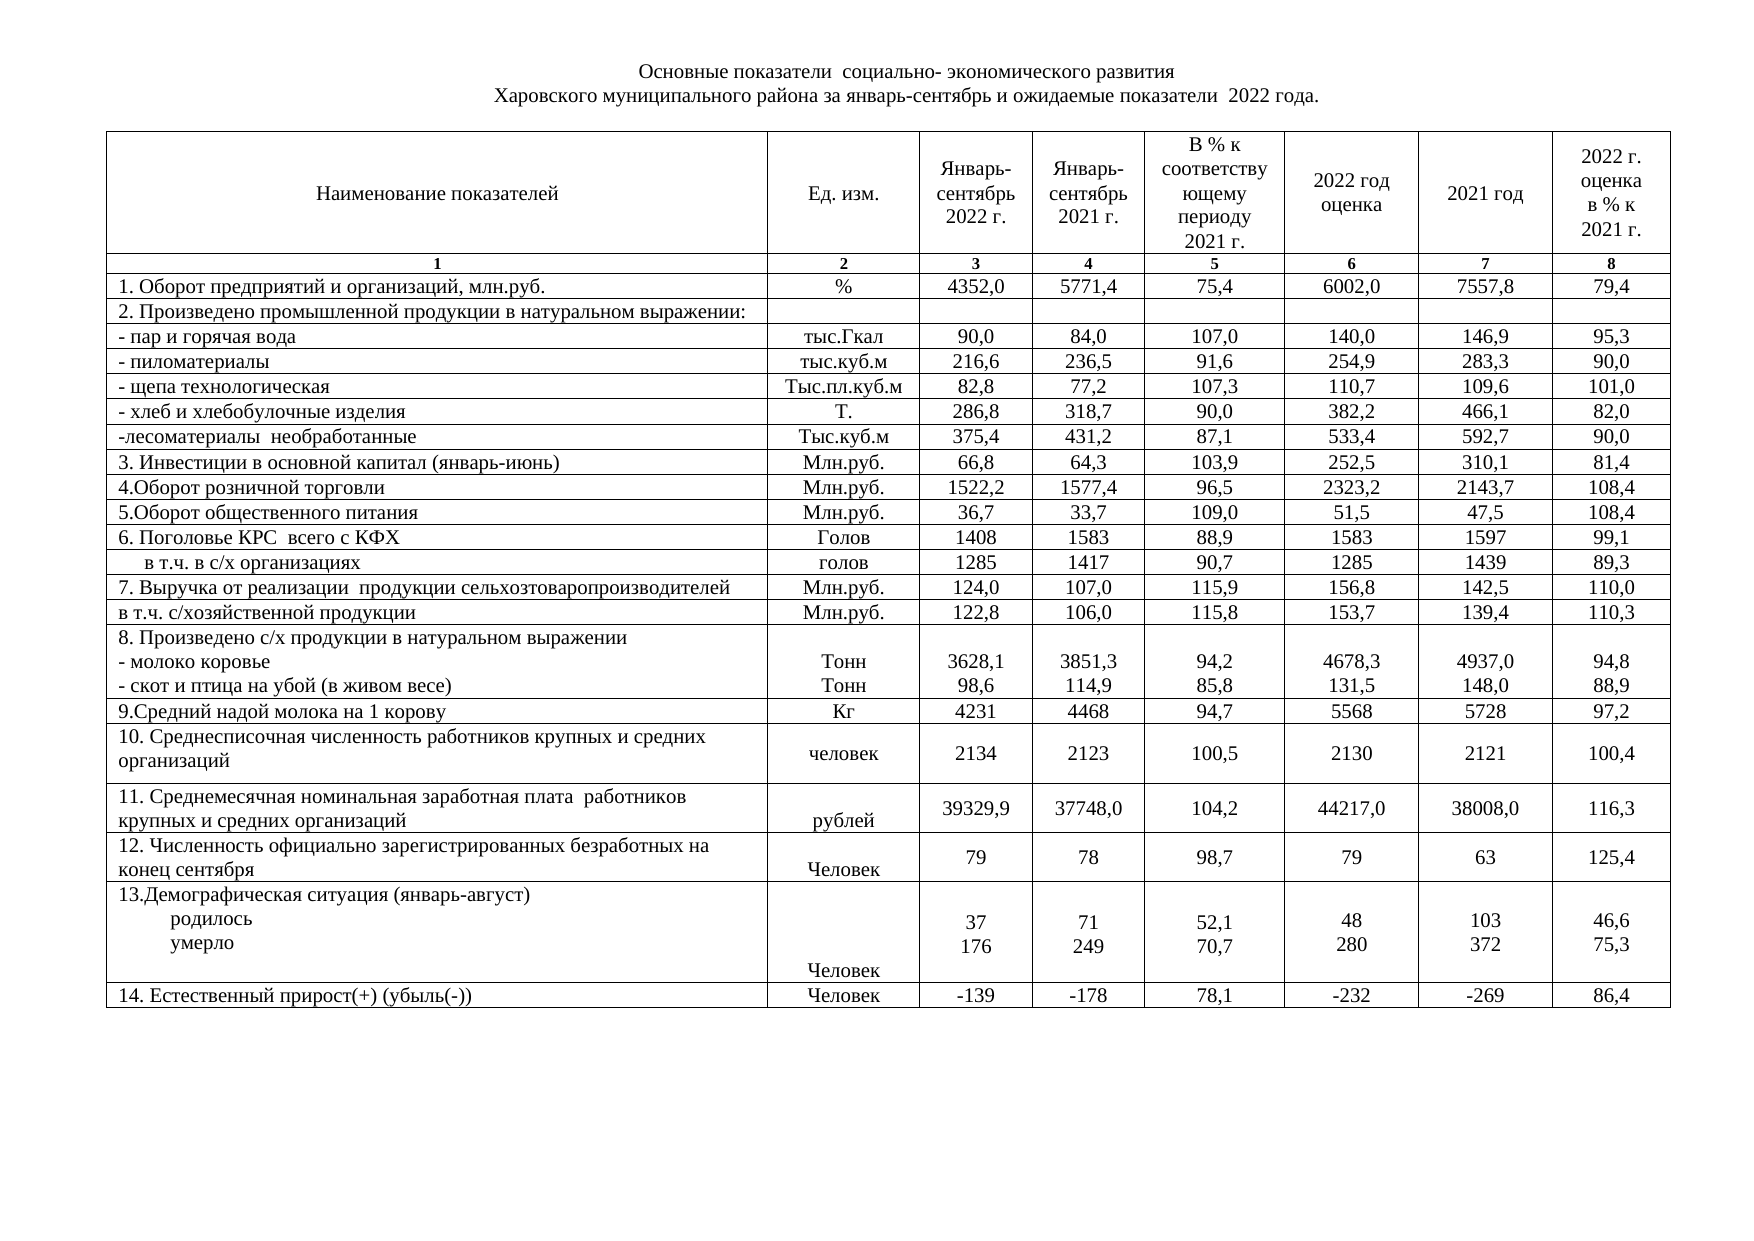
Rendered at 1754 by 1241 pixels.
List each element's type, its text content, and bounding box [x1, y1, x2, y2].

table_cell 310,1 [1419, 450, 1552, 474]
table_cell 125,4 [1553, 833, 1670, 881]
table_cell 78 [1033, 833, 1144, 881]
table_cell 116,3 [1553, 784, 1670, 832]
table_cell 7557,8 [1419, 274, 1552, 298]
table_cell 2143,7 [1419, 475, 1552, 499]
table_cell 91,6 [1145, 349, 1284, 373]
table_cell - пар и горячая вода [107, 324, 767, 348]
table_cell 71 249 [1033, 882, 1144, 982]
table_cell 142,5 [1419, 575, 1552, 599]
table_cell 36,7 [920, 500, 1032, 524]
table_cell [1285, 299, 1418, 323]
table_cell 286,8 [920, 399, 1032, 423]
table_cell 283,3 [1419, 349, 1552, 373]
table_cell 14. Естественный прирост(+) (убыль(-)) [107, 983, 767, 1007]
table_cell 2130 [1285, 724, 1418, 782]
table_cell 12. Численность официально зарегистрированных безработных на конец сентября [107, 833, 767, 881]
table_cell 108,4 [1553, 475, 1670, 499]
table_cell 1522,2 [920, 475, 1032, 499]
table_cell % [768, 274, 919, 298]
table_cell 10. Среднесписочная численность работников крупных и средних организаций [107, 724, 767, 782]
table_cell 48 280 [1285, 882, 1418, 982]
table_cell Тыс.куб.м [768, 425, 919, 448]
table_cell 109,6 [1419, 374, 1552, 398]
table_cell Тонн Тонн [768, 625, 919, 697]
table_header 2022 г. оценка в % к 2021 г. [1553, 132, 1670, 253]
table_cell -лесоматериалы необработанные [107, 425, 767, 448]
table_header Наименование показателей [107, 132, 767, 253]
table_cell 95,3 [1553, 324, 1670, 348]
text Харовского муниципального района за январь-сентябрь и ожидаемые показатели 2022 года. [118, 83, 1695, 107]
table_cell 96,5 [1145, 475, 1284, 499]
table_cell 4.Оборот розничной торговли [107, 475, 767, 499]
table_header 2021 год [1419, 132, 1552, 253]
table_cell 107,0 [1033, 575, 1144, 599]
table_cell -232 [1285, 983, 1418, 1007]
table_cell 5568 [1285, 699, 1418, 723]
table_header В % к соответствующему периоду 2021 г. [1145, 132, 1284, 253]
table_cell 115,9 [1145, 575, 1284, 599]
table_cell 38008,0 [1419, 784, 1552, 832]
table_cell 90,0 [920, 324, 1032, 348]
table_cell - хлеб и хлебобулочные изделия [107, 399, 767, 423]
table_cell 77,2 [1033, 374, 1144, 398]
table_cell 107,3 [1145, 374, 1284, 398]
table_cell 78,1 [1145, 983, 1284, 1007]
table_cell 4937,0 148,0 [1419, 625, 1552, 697]
table_cell 98,7 [1145, 833, 1284, 881]
table_cell 44217,0 [1285, 784, 1418, 832]
table_cell [1033, 299, 1144, 323]
table_cell 375,4 [920, 425, 1032, 448]
table_cell тыс.куб.м [768, 349, 919, 373]
table_cell [768, 299, 919, 323]
table_cell Голов [768, 525, 919, 549]
table_cell 107,0 [1145, 324, 1284, 348]
table_cell 82,0 [1553, 399, 1670, 423]
table_cell 466,1 [1419, 399, 1552, 423]
table_cell Млн.руб. [768, 450, 919, 474]
table_cell 4678,3 131,5 [1285, 625, 1418, 697]
table_cell 115,8 [1145, 600, 1284, 624]
table_cell 252,5 [1285, 450, 1418, 474]
table_cell 90,0 [1145, 399, 1284, 423]
table_cell рублей [768, 784, 919, 832]
table_cell 104,2 [1145, 784, 1284, 832]
table_cell Т. [768, 399, 919, 423]
table_cell 1417 [1033, 550, 1144, 574]
table_cell 82,8 [920, 374, 1032, 398]
table_cell 33,7 [1033, 500, 1144, 524]
table_cell - щепа технологическая [107, 374, 767, 398]
table_cell Тыс.пл.куб.м [768, 374, 919, 398]
table_cell 89,3 [1553, 550, 1670, 574]
table_cell Млн.руб. [768, 575, 919, 599]
table_cell 156,8 [1285, 575, 1418, 599]
table_cell 6002,0 [1285, 274, 1418, 298]
table_cell 1577,4 [1033, 475, 1144, 499]
table_cell 1285 [1285, 550, 1418, 574]
table_header 2022 год оценка [1285, 132, 1418, 253]
table_cell 2123 [1033, 724, 1144, 782]
table_cell 84,0 [1033, 324, 1144, 348]
table_cell 2 [768, 254, 919, 273]
table_header Январь-сентябрь 2021 г. [1033, 132, 1144, 253]
table_cell 100,4 [1553, 724, 1670, 782]
table_cell Человек [768, 833, 919, 881]
table_cell [1145, 299, 1284, 323]
table_cell 2134 [920, 724, 1032, 782]
table_cell 90,7 [1145, 550, 1284, 574]
table_cell 110,0 [1553, 575, 1670, 599]
table_cell Млн.руб. [768, 500, 919, 524]
table_cell Млн.руб. [768, 475, 919, 499]
table_header Январь-сентябрь 2022 г. [920, 132, 1032, 253]
table_header Ед. изм. [768, 132, 919, 253]
table_cell 431,2 [1033, 425, 1144, 448]
table_cell 1583 [1033, 525, 1144, 549]
table_cell 5771,4 [1033, 274, 1144, 298]
table_cell 66,8 [920, 450, 1032, 474]
table_cell 6 [1285, 254, 1418, 273]
table_cell 5.Оборот общественного питания [107, 500, 767, 524]
table_cell 51,5 [1285, 500, 1418, 524]
text Основные показатели социально- экономического развития [118, 59, 1695, 83]
table_cell 39329,9 [920, 784, 1032, 832]
table_cell 4231 [920, 699, 1032, 723]
table_cell 592,7 [1419, 425, 1552, 448]
table_cell 6. Поголовье КРС всего с КФХ [107, 525, 767, 549]
table_cell 94,8 88,9 [1553, 625, 1670, 697]
table_cell 100,5 [1145, 724, 1284, 782]
table_cell 3851,3 114,9 [1033, 625, 1144, 697]
table_cell - пиломатериалы [107, 349, 767, 373]
table_cell 254,9 [1285, 349, 1418, 373]
table_cell 382,2 [1285, 399, 1418, 423]
table_cell 3628,1 98,6 [920, 625, 1032, 697]
table_cell 13.Демографическая ситуация (январь-август) родилось умерло [107, 882, 767, 982]
table_cell 153,7 [1285, 600, 1418, 624]
table_cell 533,4 [1285, 425, 1418, 448]
table_cell -139 [920, 983, 1032, 1007]
table_cell 7 [1419, 254, 1552, 273]
table_cell 47,5 [1419, 500, 1552, 524]
table_cell 37748,0 [1033, 784, 1144, 832]
table_cell -178 [1033, 983, 1144, 1007]
table_cell 63 [1419, 833, 1552, 881]
table_cell 103 372 [1419, 882, 1552, 982]
table_cell 1 [107, 254, 767, 273]
table_cell 124,0 [920, 575, 1032, 599]
table_cell 99,1 [1553, 525, 1670, 549]
table_cell Человек [768, 882, 919, 982]
table_cell 5728 [1419, 699, 1552, 723]
table_cell 103,9 [1145, 450, 1284, 474]
table_cell человек [768, 724, 919, 782]
table_cell 79 [920, 833, 1032, 881]
table_cell 79,4 [1553, 274, 1670, 298]
table_cell Кг [768, 699, 919, 723]
table_cell 110,7 [1285, 374, 1418, 398]
table_cell 64,3 [1033, 450, 1144, 474]
table_cell 216,6 [920, 349, 1032, 373]
table_cell 88,9 [1145, 525, 1284, 549]
table_cell 90,0 [1553, 425, 1670, 448]
table_cell 4352,0 [920, 274, 1032, 298]
table_cell [920, 299, 1032, 323]
table_cell Человек [768, 983, 919, 1007]
table_cell 139,4 [1419, 600, 1552, 624]
table_cell 94,7 [1145, 699, 1284, 723]
table_cell 75,4 [1145, 274, 1284, 298]
table_cell 52,1 70,7 [1145, 882, 1284, 982]
table_cell 1439 [1419, 550, 1552, 574]
table_cell 97,2 [1553, 699, 1670, 723]
table_cell 8 [1553, 254, 1670, 273]
table_cell тыс.Гкал [768, 324, 919, 348]
table_cell 5 [1145, 254, 1284, 273]
table_cell 140,0 [1285, 324, 1418, 348]
table_cell 318,7 [1033, 399, 1144, 423]
table_cell 109,0 [1145, 500, 1284, 524]
table_cell 9.Средний надой молока на 1 корову [107, 699, 767, 723]
table_cell 236,5 [1033, 349, 1144, 373]
table_cell 106,0 [1033, 600, 1144, 624]
table_cell в т.ч. в с/х организациях [107, 550, 767, 574]
table_cell 87,1 [1145, 425, 1284, 448]
table_cell 146,9 [1419, 324, 1552, 348]
table_cell 2. Произведено промышленной продукции в натуральном выражении: [107, 299, 767, 323]
table_cell 2323,2 [1285, 475, 1418, 499]
table_cell 108,4 [1553, 500, 1670, 524]
table_cell голов [768, 550, 919, 574]
table_cell 81,4 [1553, 450, 1670, 474]
table_cell 94,2 85,8 [1145, 625, 1284, 697]
table_cell 37 176 [920, 882, 1032, 982]
table_cell 1583 [1285, 525, 1418, 549]
table_cell [1553, 299, 1670, 323]
table_cell 122,8 [920, 600, 1032, 624]
table_cell 1. Оборот предприятий и организаций, млн.руб. [107, 274, 767, 298]
table_cell 7. Выручка от реализации продукции сельхозтоваропроизводителей [107, 575, 767, 599]
table_cell 1408 [920, 525, 1032, 549]
table_cell Млн.руб. [768, 600, 919, 624]
table_cell 4 [1033, 254, 1144, 273]
table_cell 3. Инвестиции в основной капитал (январь-июнь) [107, 450, 767, 474]
table_cell 101,0 [1553, 374, 1670, 398]
table_cell 3 [920, 254, 1032, 273]
table_cell -269 [1419, 983, 1552, 1007]
table_cell 110,3 [1553, 600, 1670, 624]
table_cell в т.ч. с/хозяйственной продукции [107, 600, 767, 624]
table_cell 90,0 [1553, 349, 1670, 373]
table_cell 2121 [1419, 724, 1552, 782]
table_cell 79 [1285, 833, 1418, 881]
table_cell 86,4 [1553, 983, 1670, 1007]
table_cell 1285 [920, 550, 1032, 574]
table_cell 46,6 75,3 [1553, 882, 1670, 982]
table_cell 11. Среднемесячная номинальная заработная плата работников крупных и средних организаций [107, 784, 767, 832]
table_cell 4468 [1033, 699, 1144, 723]
table_cell 8. Произведено с/х продукции в натуральном выражении - молоко коровье - скот и птица на убой (в живом весе) [107, 625, 767, 697]
table_cell 1597 [1419, 525, 1552, 549]
table_cell [1419, 299, 1552, 323]
